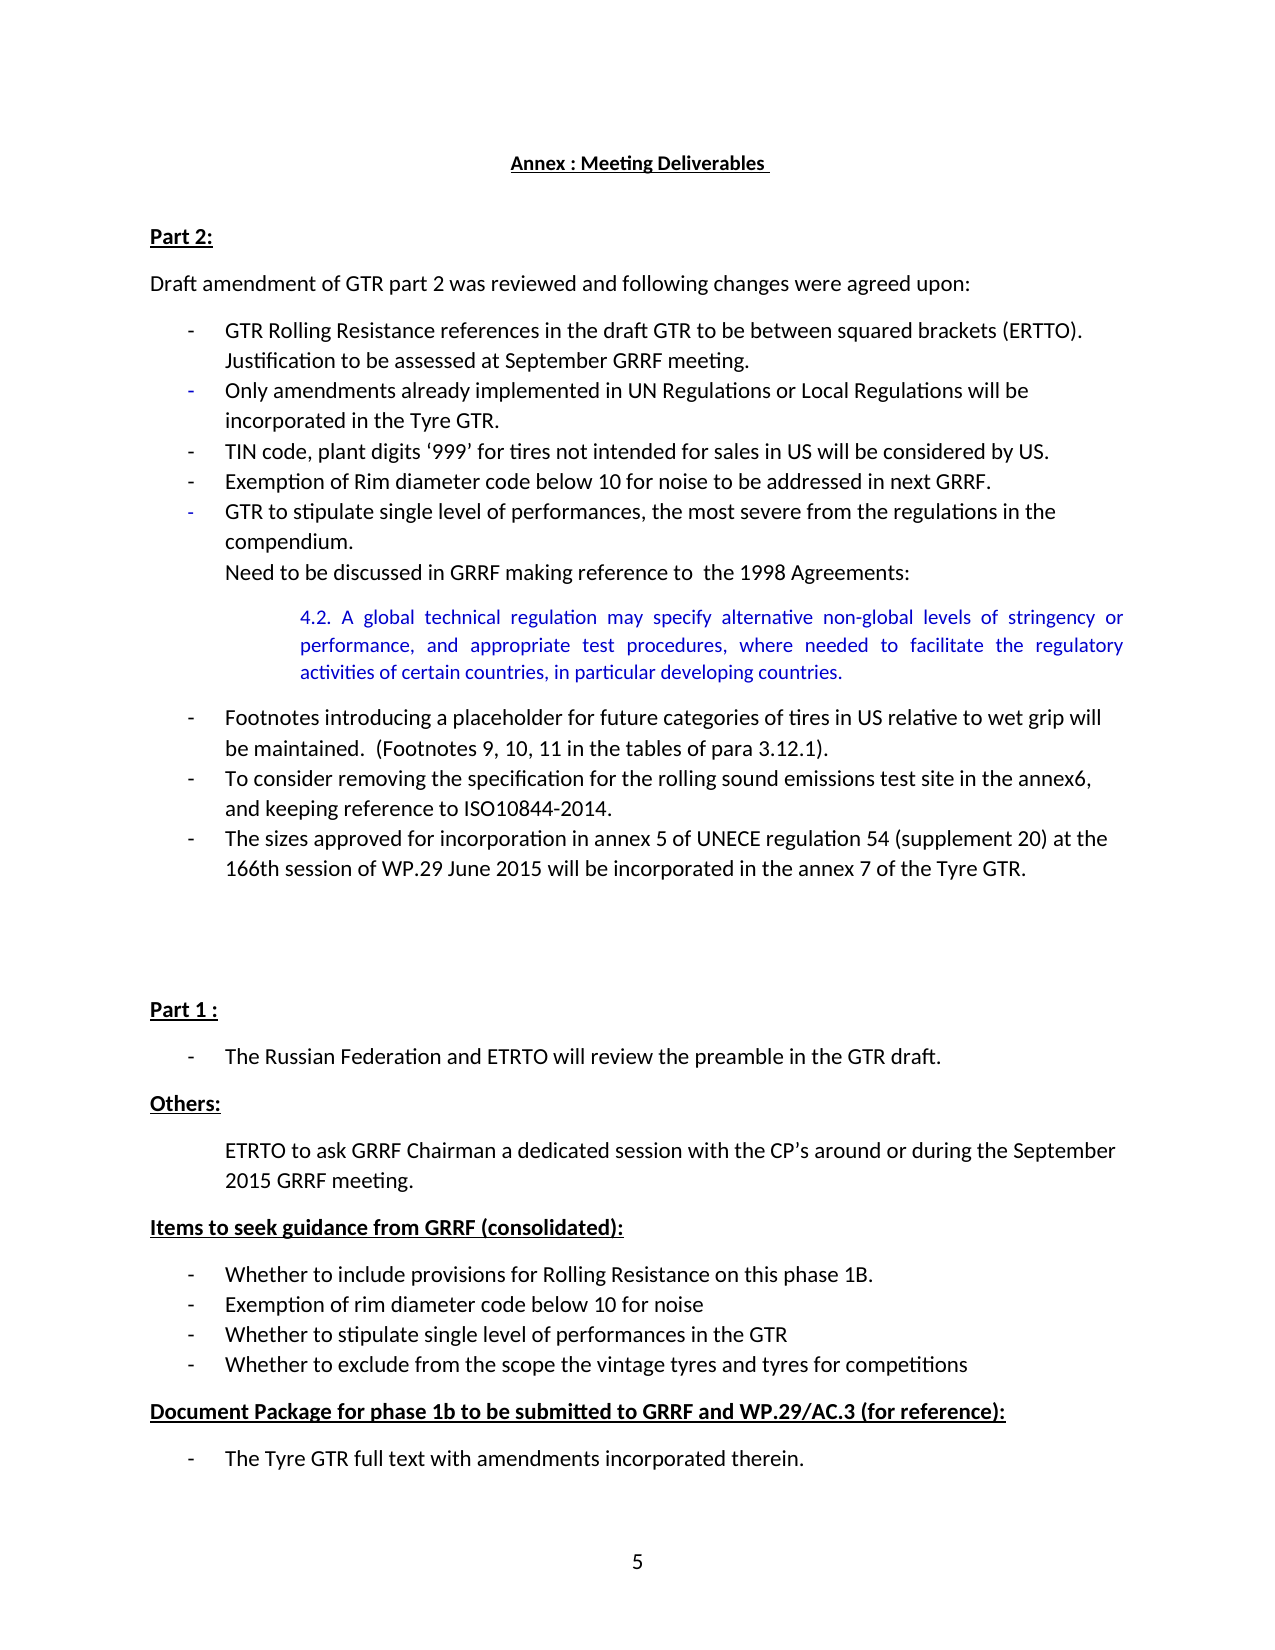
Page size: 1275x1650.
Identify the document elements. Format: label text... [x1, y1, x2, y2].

list Footnotes introducing a placeholder for future categories of tires in US relative to wet grip will be maintained. (Footnotes 9, 10, 11 in the tables of para 3.12.1). [187, 703, 1125, 762]
list GTR Rolling Resistance references in the draft GTR to be between squared brackets (ERTTO). Justification to be assessed at September GRRF meeting. [187, 316, 1125, 374]
list To consider removing the specification for the rolling sound emissions test site in the annex6, and keeping reference to ISO10844-2014. [187, 764, 1125, 822]
text Annex : Meeting Deliverables [150, 150, 1125, 175]
text Document Package for phase 1b to be submitted to GRRF and WP.29/AC.3 (for reference): [150, 1397, 1125, 1425]
list Need to be discussed in GRRF making reference to the 1998 Agreements: [225, 558, 1125, 586]
list Whether to include provisions for Rolling Resistance on this phase 1B. [187, 1260, 1125, 1288]
list Exemption of rim diameter code below 10 for noise [187, 1290, 1125, 1318]
text Others: [150, 1089, 1125, 1117]
text Part 1 : [150, 995, 1125, 1023]
list The sizes approved for incorporation in annex 5 of UNECE regulation 54 (supplement 20) at the 166th session of WP.29 June 2015 will be incorporated in the annex 7 of the Tyre GTR. [187, 824, 1125, 882]
text ETRTO to ask GRRF Chairman a dedicated session with the CP’s around or during the September 2015 GRRF meeting. [225, 1136, 1125, 1194]
text 4.2. A global technical regulation may specify alternative non-global levels of stringency or performance, and appropriate test procedures, where needed to facilitate the regulatory activities of certain countries, in particular developing countries. [300, 604, 1125, 685]
list The Tyre GTR full text with amendments incorporated therein. [187, 1444, 1125, 1472]
list Only amendments already implemented in UN Regulations or Local Regulations will be incorporated in the Tyre GTR. [187, 376, 1125, 435]
list The Russian Federation and ETRTO will review the preamble in the GTR draft. [187, 1042, 1125, 1070]
text Draft amendment of GTR part 2 was reviewed and following changes were agreed upon: [150, 269, 1125, 297]
list TIN code, plant digits ‘999’ for tires not intended for sales in US will be considered by US. [187, 437, 1125, 465]
list Whether to stipulate single level of performances in the GTR [187, 1320, 1125, 1348]
text Items to seek guidance from GRRF (consolidated): [150, 1213, 1125, 1241]
text Part 2: [150, 222, 1125, 250]
list GTR to stipulate single level of performances, the most severe from the regulations in the compendium. [187, 497, 1125, 556]
list Whether to exclude from the scope the vintage tyres and tyres for competitions [187, 1350, 1125, 1378]
list Exemption of Rim diameter code below 10 for noise to be addressed in next GRRF. [187, 467, 1125, 495]
